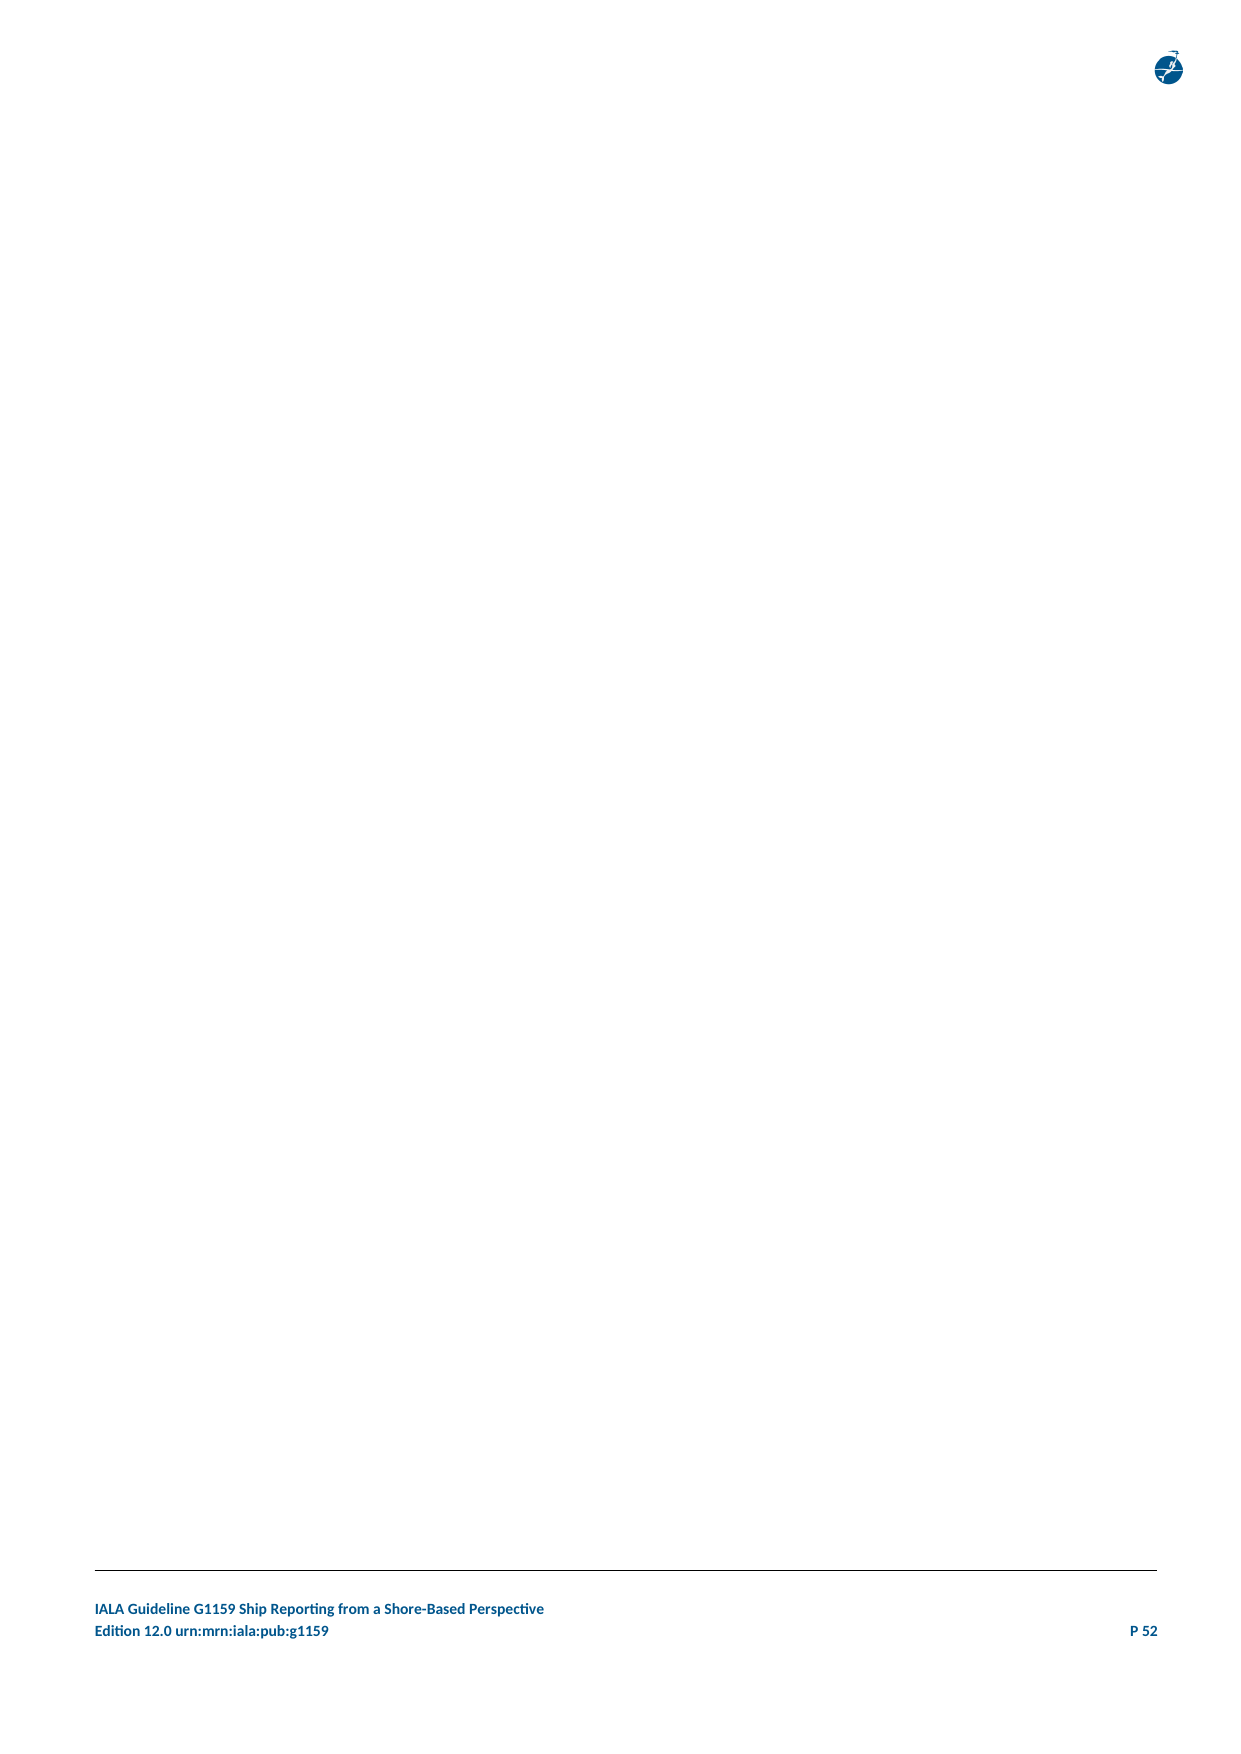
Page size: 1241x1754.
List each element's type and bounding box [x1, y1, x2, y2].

picture [1123, 0, 1241, 119]
